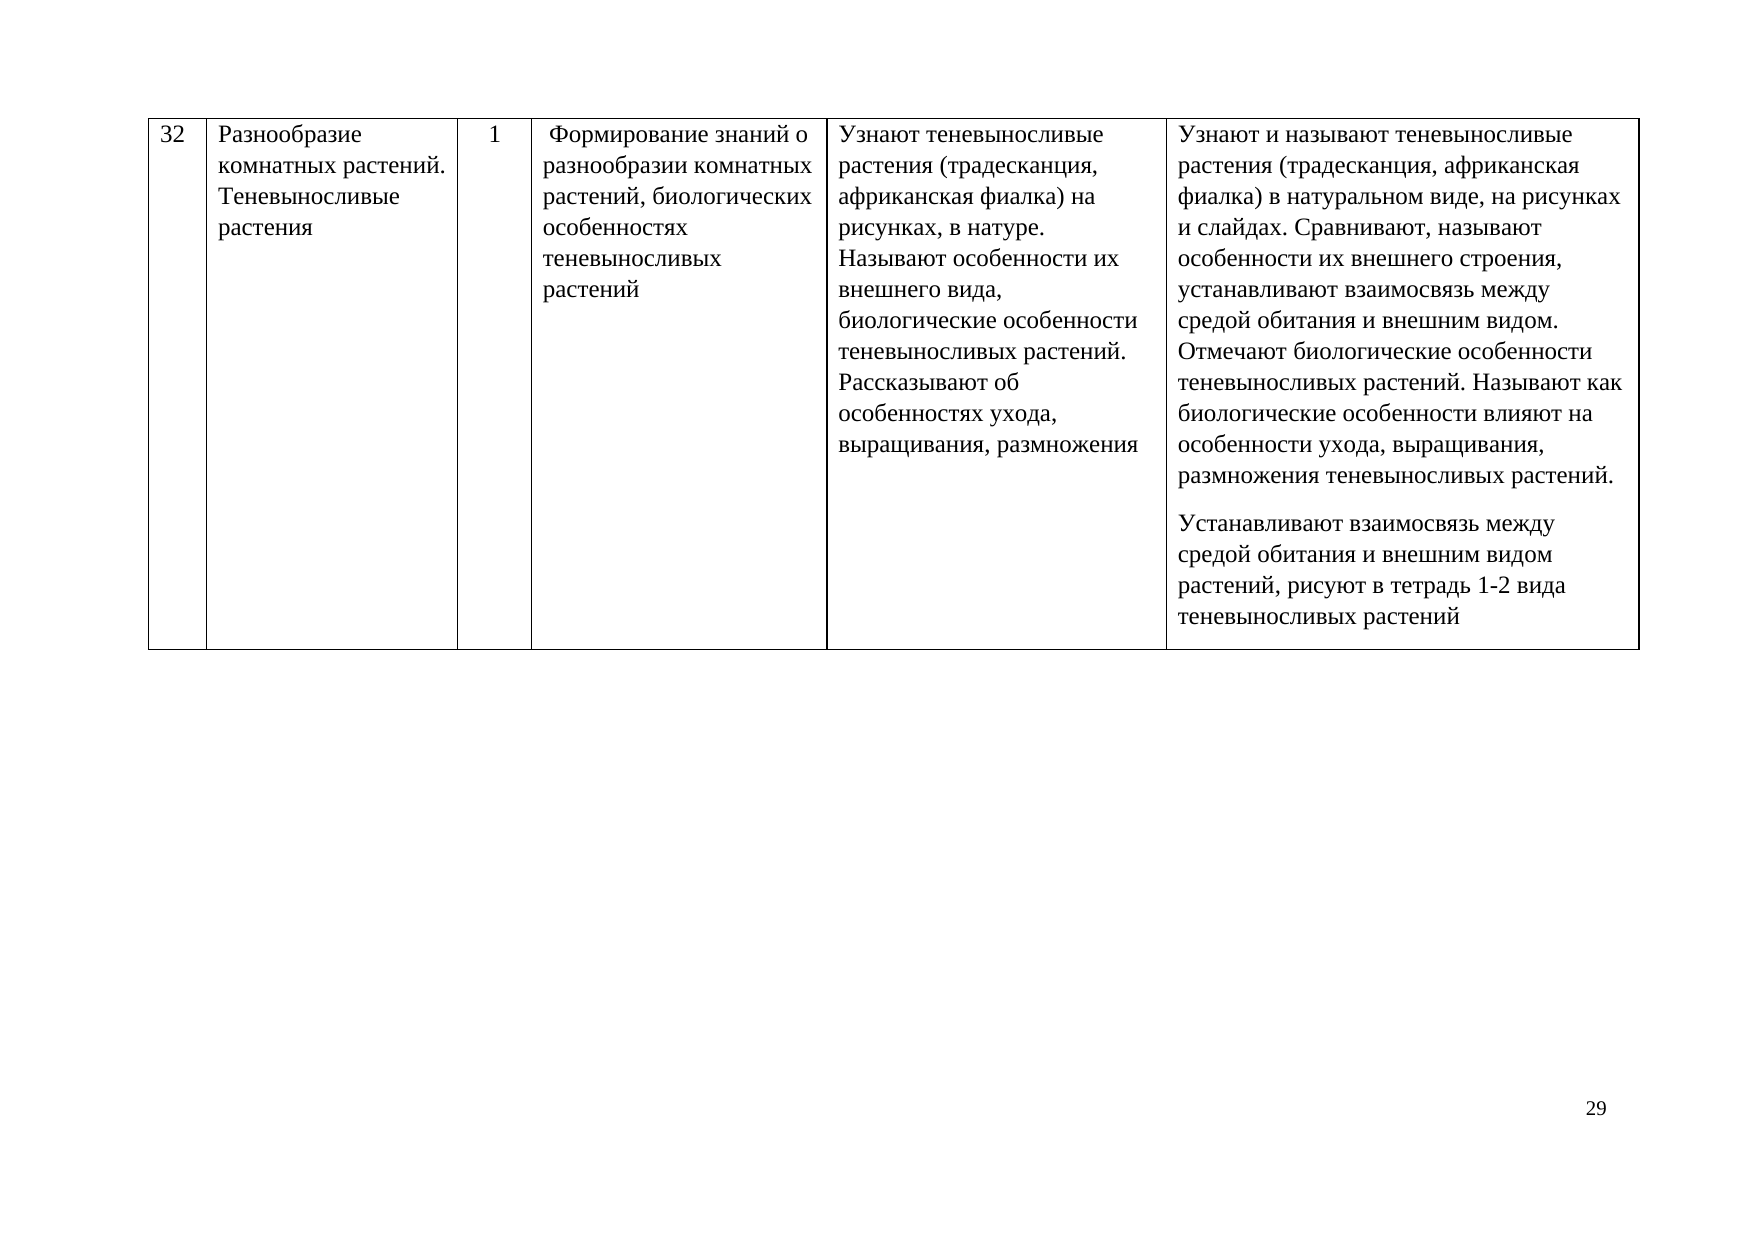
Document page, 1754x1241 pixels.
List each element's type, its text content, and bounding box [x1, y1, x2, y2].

table_cell Узнают и называют теневыносливые растения (традесканция, африканская фиалка) в натуральном виде, на рисунках и слайдах. Сравнивают, называют особенности их внешнего строения, устанавливают взаимосвязь между средой обитания и внешним видом. Отмечают биологические особенности теневыносливых растений. Называют как биологические особенности влияют на особенности ухода, выращивания, размножения теневыносливых растений. Устанавливают взаимосвязь между средой обитания и внешним видом растений, рисуют в тетрадь 1-2 вида теневыносливых растений [1167, 119, 1638, 649]
table_cell Формирование знаний о разнообразии комнатных растений, биологических особенностях теневыносливых растений [532, 119, 826, 649]
table_cell 1 [458, 119, 531, 649]
table_cell Разнообразие комнатных растений. Теневыносливые растения [207, 119, 457, 649]
table_cell 32 [149, 119, 206, 649]
table_cell Узнают теневыносливые растения (традесканция, африканская фиалка) на рисунках, в натуре. Называют особенности их внешнего вида, биологические особенности теневыносливых растений. Рассказывают об особенностях ухода, выращивания, размножения [828, 119, 1166, 649]
